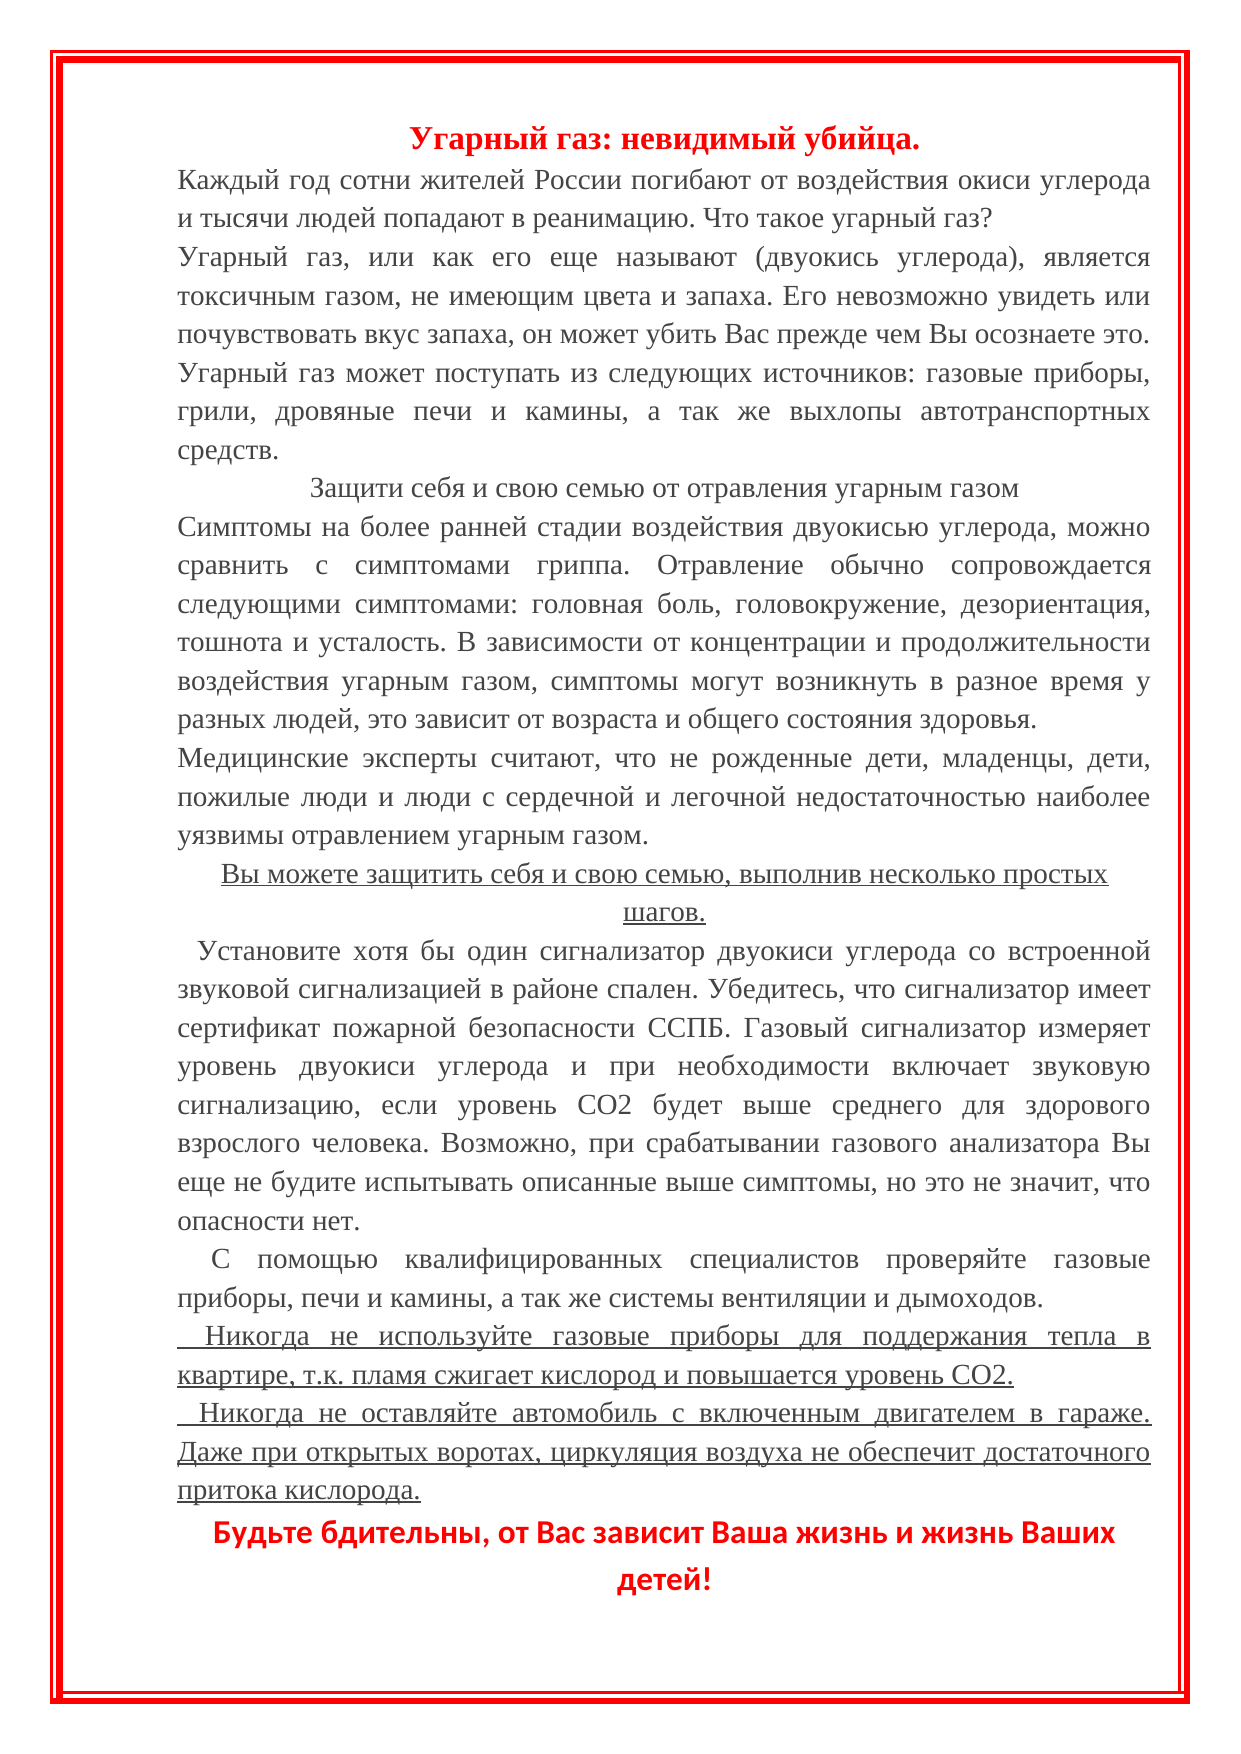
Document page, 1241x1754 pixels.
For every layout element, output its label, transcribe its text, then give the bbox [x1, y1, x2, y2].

text Угарный газ, или как его еще называют (двуокись углерода), является токсичным газом, не имеющим цвета и запаха. Его невозможно увидеть или почувствовать вкус запаха, он может убить Вас прежде чем Вы осознаете это. [177, 239, 1152, 350]
text Каждый год сотни жителей России погибают от воздействия окиси углерода и тысячи людей попадают в реанимацию. Что такое угарный газ? [177, 162, 1152, 234]
text Установите хотя бы один сигнализатор двуокиси углерода со встроенной звуковой сигнализацией в районе спален. Убедитесь, что сигнализатор имеет сертификат пожарной безопасности ССПБ. Газовый сигнализатор измеряет уровень двуокиси углерода и при необходимости включает звуковую сигнализацию, если уровень CO2 будет выше среднего для здорового взрослого человека. Возможно, при срабатывании газового анализатора Вы еще не будите испытывать описанные выше симптомы, но это не значит, что опасности нет. [177, 933, 1152, 1236]
text Вы можете защитить себя и свою семью, выполнив несколько простых шагов. [177, 856, 1152, 928]
text Медицинские эксперты считают, что не рожденные дети, младенцы, дети, пожилые люди и люди с сердечной и легочной недостаточностью наиболее уязвимы отравлением угарным газом. [177, 740, 1152, 851]
text Угарный газ: невидимый убийца. [177, 118, 1152, 156]
text Никогда не оставляйте автомобиль с включенным двигателем в гараже. Даже при открытых воротах, циркуляция воздуха не обеспечит достаточного притока кислорода. [177, 1426, 1152, 1506]
text Никогда не оставляйте автомобиль с включенным двигателем в гараже. Даже при открытых воротах, циркуляция воздуха не обеспечит достаточного притока кислорода. [177, 1395, 1152, 1424]
text Защити себя и свою семью от отравления угарным газом [177, 470, 1152, 504]
text Никогда не используйте газовые приборы для поддержания тепла в квартире, т.к. пламя сжигает кислород и повышается уровень CO2. [177, 1318, 1152, 1390]
text Угарный газ может поступать из следующих источников: газовые приборы, грили, дровяные печи и камины, а так же выхлопы автотранспортных средств. [177, 355, 1152, 465]
text С помощью квалифицированных специалистов проверяйте газовые приборы, печи и камины, а так же системы вентиляции и дымоходов. [177, 1241, 1152, 1313]
text Будьте бдительны, от Вас зависит Ваша жизнь и жизнь Ваших детей! [177, 1511, 1152, 1598]
text Симптомы на более ранней стадии воздействия двуокисью углерода, можно сравнить с симптомами гриппа. Отравление обычно сопровождается следующими симптомами: головная боль, головокружение, дезориентация, тошнота и усталость. В зависимости от концентрации и продолжительности воздействия угарным газом, симптомы могут возникнуть в разное время у разных людей, это зависит от возраста и общего состояния здоровья. [177, 509, 1152, 735]
